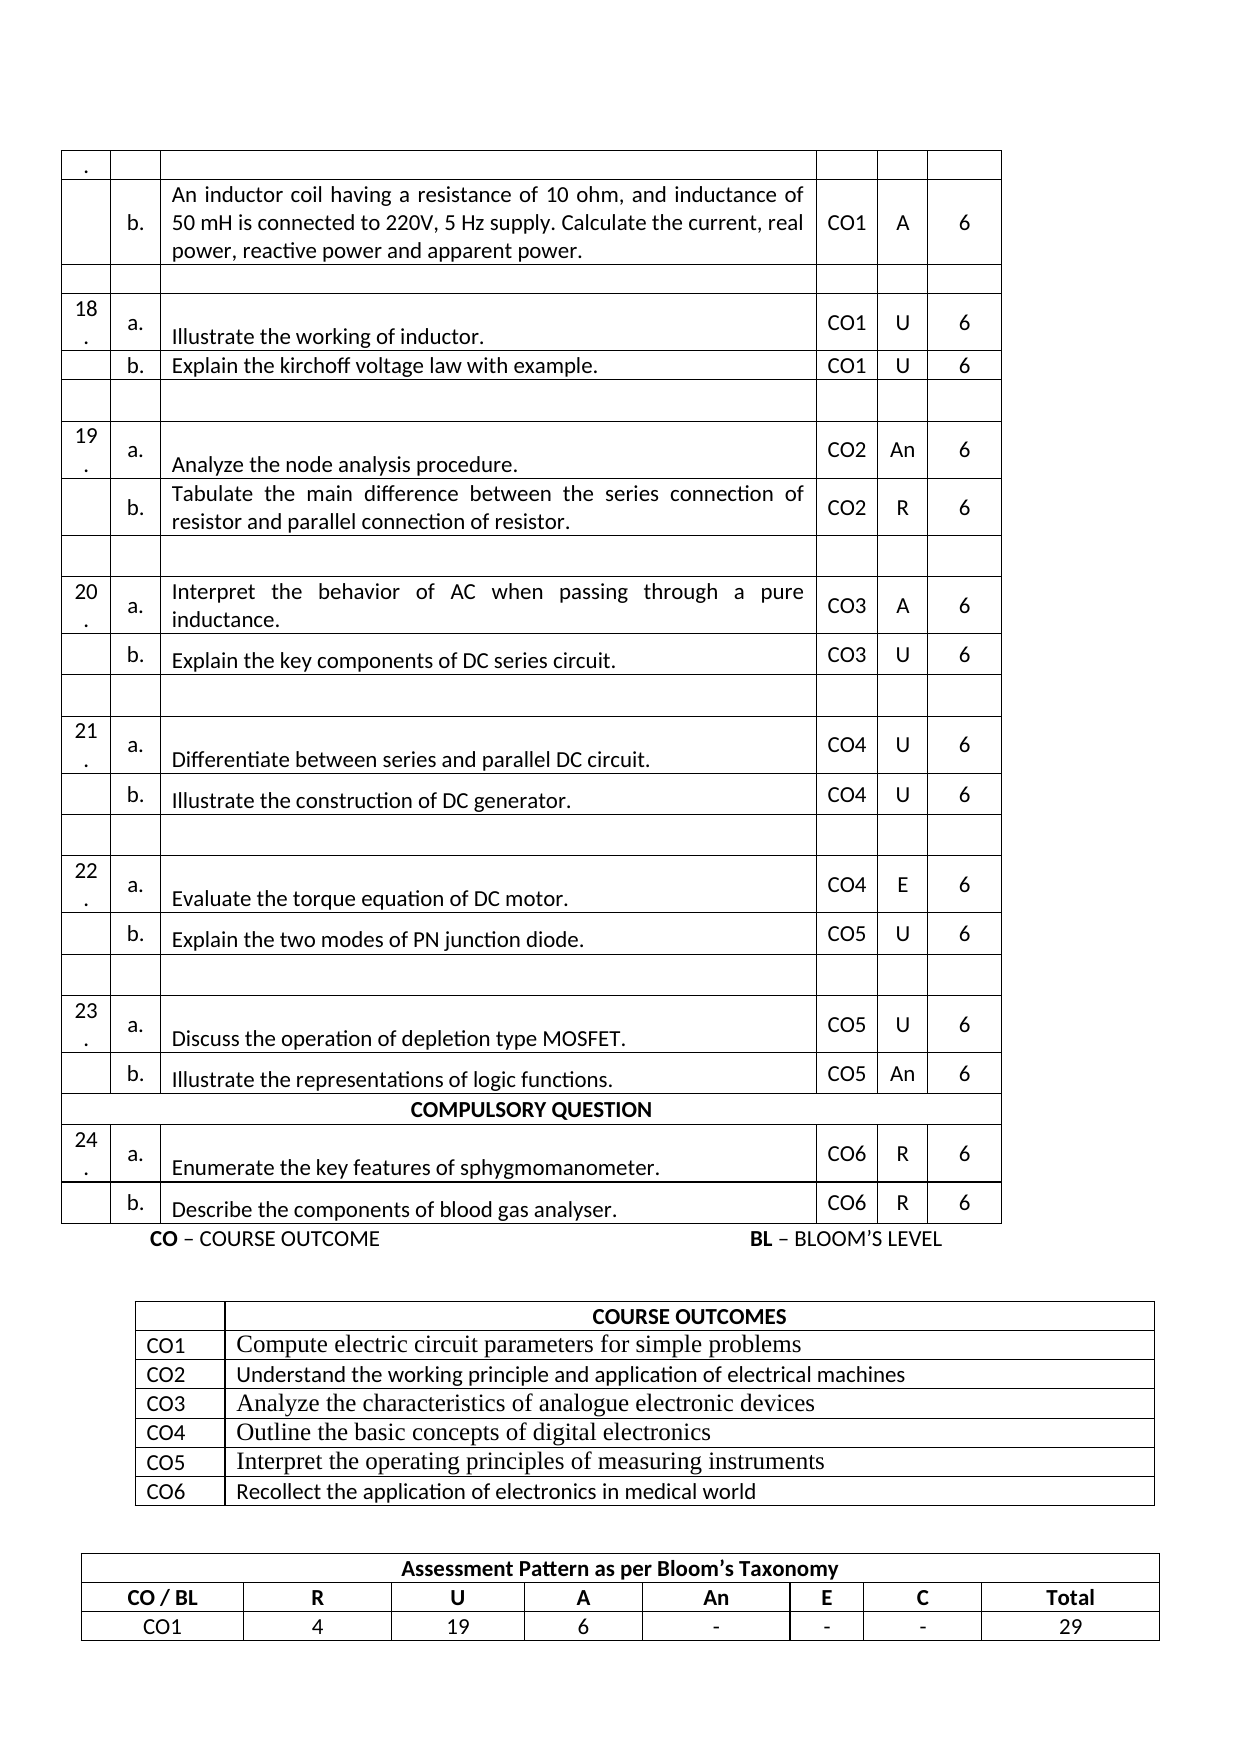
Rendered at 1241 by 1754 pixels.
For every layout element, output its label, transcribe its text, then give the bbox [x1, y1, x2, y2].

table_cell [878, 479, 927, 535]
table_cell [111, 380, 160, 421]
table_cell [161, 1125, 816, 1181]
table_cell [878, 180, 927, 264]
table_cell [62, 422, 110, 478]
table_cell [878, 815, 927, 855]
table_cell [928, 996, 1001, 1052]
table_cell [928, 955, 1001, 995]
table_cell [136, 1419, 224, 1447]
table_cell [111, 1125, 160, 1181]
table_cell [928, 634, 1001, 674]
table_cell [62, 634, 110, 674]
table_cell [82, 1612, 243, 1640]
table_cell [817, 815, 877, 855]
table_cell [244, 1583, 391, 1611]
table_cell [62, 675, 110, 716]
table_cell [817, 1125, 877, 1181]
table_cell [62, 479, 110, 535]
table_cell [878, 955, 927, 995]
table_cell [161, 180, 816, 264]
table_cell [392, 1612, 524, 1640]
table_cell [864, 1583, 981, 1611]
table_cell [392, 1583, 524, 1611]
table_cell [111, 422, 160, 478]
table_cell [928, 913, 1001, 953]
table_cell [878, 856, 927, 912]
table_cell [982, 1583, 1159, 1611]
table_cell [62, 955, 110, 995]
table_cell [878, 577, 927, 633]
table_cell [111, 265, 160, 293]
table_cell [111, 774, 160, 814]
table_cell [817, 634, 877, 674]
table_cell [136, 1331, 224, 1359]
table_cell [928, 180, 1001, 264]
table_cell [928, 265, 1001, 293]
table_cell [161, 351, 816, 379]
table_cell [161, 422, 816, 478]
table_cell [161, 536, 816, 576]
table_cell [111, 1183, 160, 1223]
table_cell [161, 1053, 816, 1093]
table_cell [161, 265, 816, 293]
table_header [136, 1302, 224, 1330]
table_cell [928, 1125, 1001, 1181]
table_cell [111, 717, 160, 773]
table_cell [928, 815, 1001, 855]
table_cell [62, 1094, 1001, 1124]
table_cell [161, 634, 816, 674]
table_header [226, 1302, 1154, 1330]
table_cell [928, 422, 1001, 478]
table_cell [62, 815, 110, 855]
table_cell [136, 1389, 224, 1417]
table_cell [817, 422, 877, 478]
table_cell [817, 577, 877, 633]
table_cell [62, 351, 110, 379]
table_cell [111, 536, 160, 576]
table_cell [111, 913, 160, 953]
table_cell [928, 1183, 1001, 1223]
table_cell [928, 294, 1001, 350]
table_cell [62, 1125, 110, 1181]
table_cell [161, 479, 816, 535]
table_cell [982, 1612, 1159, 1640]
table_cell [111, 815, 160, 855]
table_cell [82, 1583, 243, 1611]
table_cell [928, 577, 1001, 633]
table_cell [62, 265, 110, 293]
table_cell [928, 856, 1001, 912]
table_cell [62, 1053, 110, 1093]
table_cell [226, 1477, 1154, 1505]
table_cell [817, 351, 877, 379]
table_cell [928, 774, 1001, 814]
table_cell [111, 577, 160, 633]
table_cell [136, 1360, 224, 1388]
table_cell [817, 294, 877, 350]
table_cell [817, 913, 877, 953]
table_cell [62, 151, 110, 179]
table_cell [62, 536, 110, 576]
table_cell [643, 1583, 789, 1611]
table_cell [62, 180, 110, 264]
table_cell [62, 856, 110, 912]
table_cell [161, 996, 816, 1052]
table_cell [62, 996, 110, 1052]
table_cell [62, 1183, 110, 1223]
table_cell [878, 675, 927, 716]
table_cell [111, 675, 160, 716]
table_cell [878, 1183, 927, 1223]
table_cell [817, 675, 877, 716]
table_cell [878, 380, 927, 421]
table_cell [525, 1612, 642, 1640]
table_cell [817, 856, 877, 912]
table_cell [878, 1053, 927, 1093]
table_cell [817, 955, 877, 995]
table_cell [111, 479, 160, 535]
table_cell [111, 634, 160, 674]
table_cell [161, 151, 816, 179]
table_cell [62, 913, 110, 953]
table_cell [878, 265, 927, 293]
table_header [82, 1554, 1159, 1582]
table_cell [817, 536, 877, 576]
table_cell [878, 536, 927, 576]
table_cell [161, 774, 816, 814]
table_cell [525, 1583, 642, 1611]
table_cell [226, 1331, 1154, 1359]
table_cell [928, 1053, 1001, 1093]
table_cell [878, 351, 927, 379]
text CO – COURSE OUTCOME BL – BLOOM’S LEVEL [150, 1224, 1090, 1252]
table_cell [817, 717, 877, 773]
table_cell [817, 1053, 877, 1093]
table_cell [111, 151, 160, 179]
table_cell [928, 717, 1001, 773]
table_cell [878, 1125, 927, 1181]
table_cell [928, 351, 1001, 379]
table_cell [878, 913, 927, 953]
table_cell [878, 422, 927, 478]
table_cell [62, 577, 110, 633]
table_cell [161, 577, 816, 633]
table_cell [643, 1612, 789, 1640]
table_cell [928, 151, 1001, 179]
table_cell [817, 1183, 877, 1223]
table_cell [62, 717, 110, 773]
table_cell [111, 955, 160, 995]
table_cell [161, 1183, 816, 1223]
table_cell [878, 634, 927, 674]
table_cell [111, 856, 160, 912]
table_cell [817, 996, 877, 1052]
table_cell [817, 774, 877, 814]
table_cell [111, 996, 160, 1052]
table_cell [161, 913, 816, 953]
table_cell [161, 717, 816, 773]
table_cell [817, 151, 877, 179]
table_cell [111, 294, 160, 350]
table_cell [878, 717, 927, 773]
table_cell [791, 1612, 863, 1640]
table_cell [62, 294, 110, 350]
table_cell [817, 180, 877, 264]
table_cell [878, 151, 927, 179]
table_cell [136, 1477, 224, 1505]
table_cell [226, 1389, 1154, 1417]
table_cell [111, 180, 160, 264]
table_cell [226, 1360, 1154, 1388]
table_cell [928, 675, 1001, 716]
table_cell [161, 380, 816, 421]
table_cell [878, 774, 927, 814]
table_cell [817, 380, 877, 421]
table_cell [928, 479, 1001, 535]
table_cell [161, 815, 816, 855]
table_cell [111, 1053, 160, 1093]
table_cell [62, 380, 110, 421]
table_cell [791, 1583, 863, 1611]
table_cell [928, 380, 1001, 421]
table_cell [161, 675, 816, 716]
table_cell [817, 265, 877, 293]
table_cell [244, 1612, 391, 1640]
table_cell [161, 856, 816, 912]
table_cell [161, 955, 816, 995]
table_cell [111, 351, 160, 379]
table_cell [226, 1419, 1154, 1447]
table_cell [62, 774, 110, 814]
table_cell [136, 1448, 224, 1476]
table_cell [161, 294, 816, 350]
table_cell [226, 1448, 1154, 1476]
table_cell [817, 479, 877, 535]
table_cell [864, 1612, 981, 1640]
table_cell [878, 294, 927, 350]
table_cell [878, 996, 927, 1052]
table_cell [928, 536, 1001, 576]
